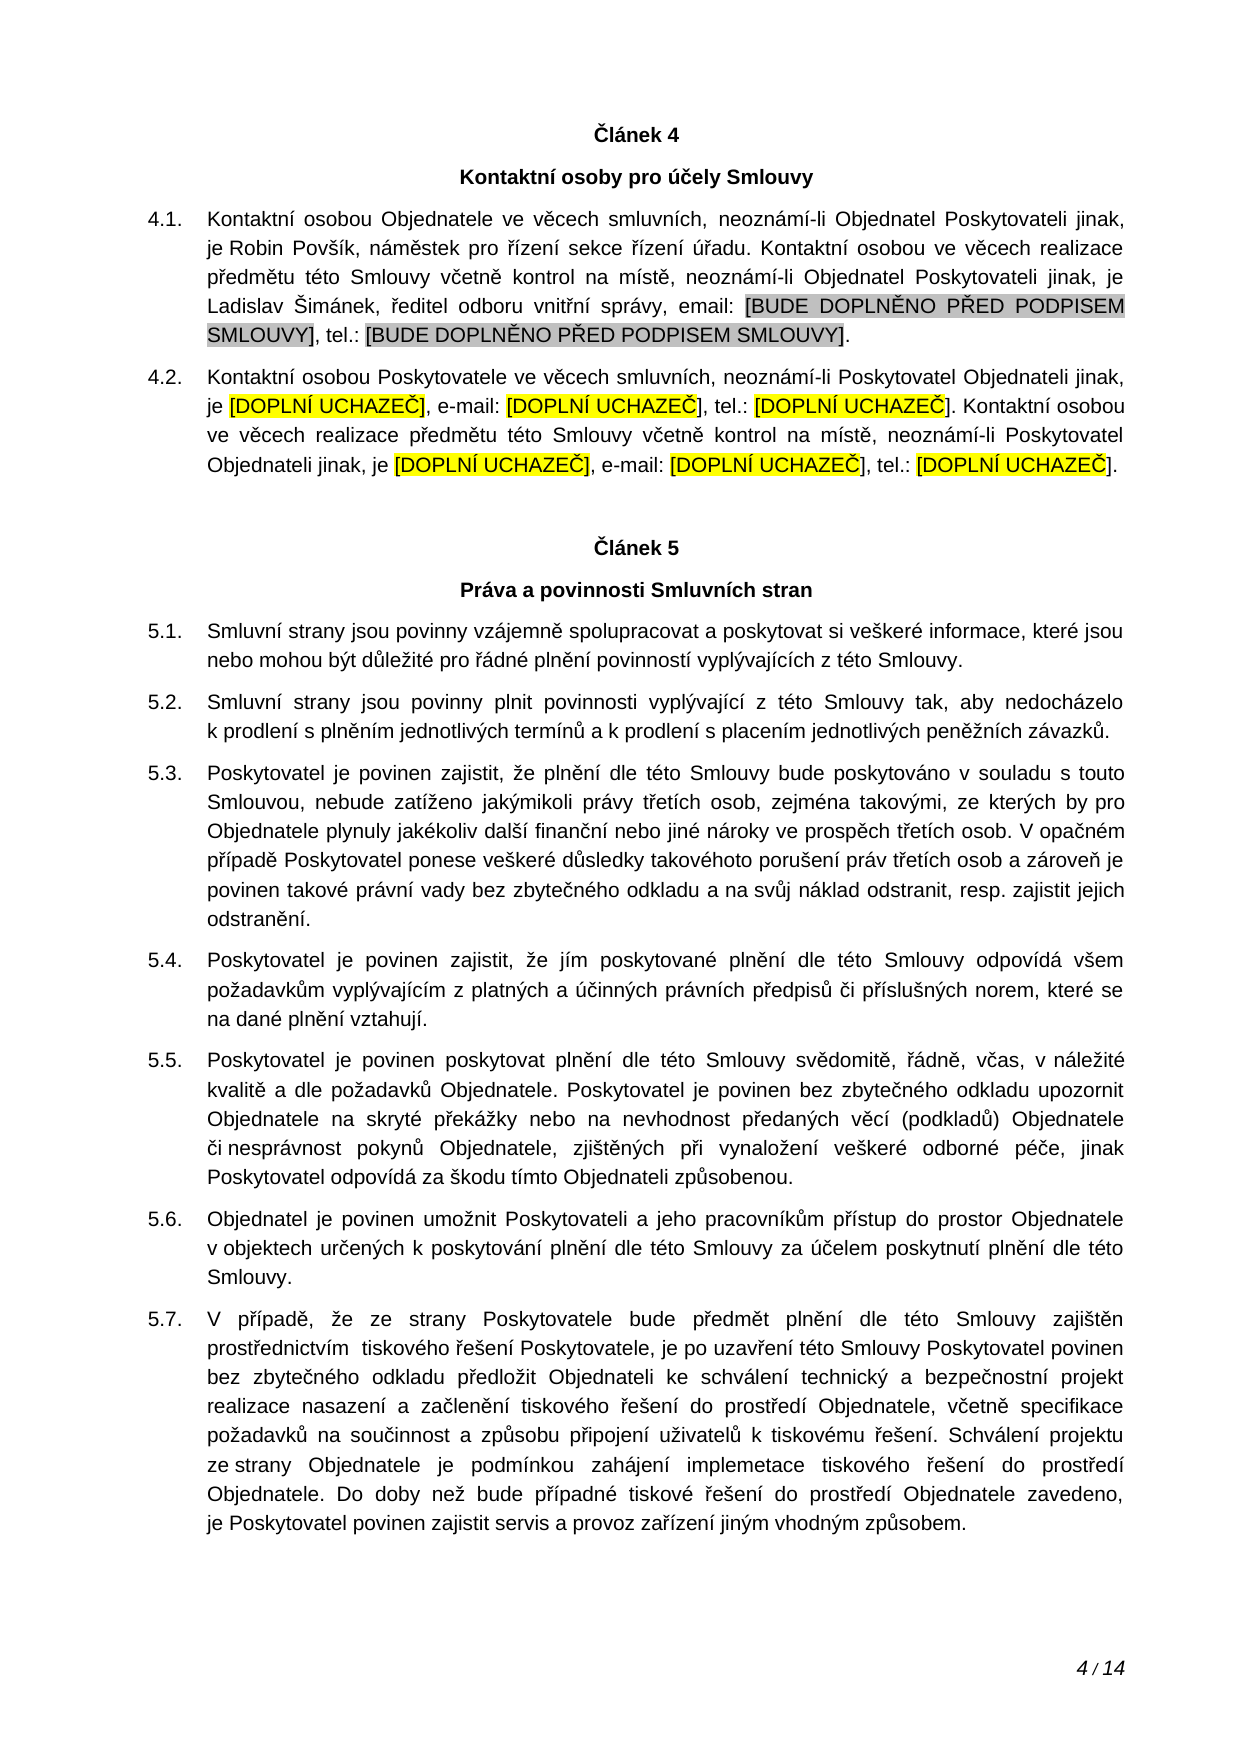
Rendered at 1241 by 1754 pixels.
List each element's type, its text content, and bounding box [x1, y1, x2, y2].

list Poskytovatel je povinen zajistit, že jím poskytované plnění dle této Smlouvy odpovídá všem požadavkům vyplývajícím z platných a účinných právních předpisů či příslušných norem, které se na dané plnění vztahují. [148, 943, 1125, 1031]
text Článek 4 [148, 118, 1125, 147]
text Práva a povinnosti Smluvních stran [148, 572, 1125, 601]
list Objednatel je povinen umožnit Poskytovateli a jeho pracovníkům přístup do prostor Objednatele v objektech určených k poskytování plnění dle této Smlouvy za účelem poskytnutí plnění dle této Smlouvy. [148, 1201, 1125, 1289]
list Smluvní strany jsou povinny plnit povinnosti vyplývající z této Smlouvy tak, aby nedocházelo k prodlení s plněním jednotlivých termínů a k prodlení s placením jednotlivých peněžních závazků. [148, 685, 1125, 743]
text Kontaktní osoby pro účely Smlouvy [148, 160, 1125, 189]
list Kontaktní osobou Poskytovatele ve věcech smluvních, neoznámí-li Poskytovatel Objednateli jinak, je [DOPLNÍ UCHAZEČ], e-mail: [DOPLNÍ UCHAZEČ], tel.: [DOPLNÍ UCHAZEČ]. Kontaktní osobou ve věcech realizace předmětu této Smlouvy včetně kontrol na místě, neoznámí-li Poskytovatel Objednateli jinak, je [DOPLNÍ UCHAZEČ], e-mail: [DOPLNÍ UCHAZEČ], tel.: [DOPLNÍ UCHAZEČ]. [148, 360, 1125, 476]
list Poskytovatel je povinen zajistit, že plnění dle této Smlouvy bude poskytováno v souladu s touto Smlouvou, nebude zatíženo jakýmikoli právy třetích osob, zejména takovými, ze kterých by pro Objednatele plynuly jakékoliv další finanční nebo jiné nároky ve prospěch třetích osob. V opačném případě Poskytovatel ponese veškeré důsledky takovéhoto porušení práv třetích osob a zároveň je povinen takové právní vady bez zbytečného odkladu a na svůj náklad odstranit, resp. zajistit jejich odstranění. [148, 756, 1125, 931]
text Článek 5 [148, 531, 1125, 560]
list V případě, že ze strany Poskytovatele bude předmět plnění dle této Smlouvy zajištěn prostřednictvím tiskového řešení Poskytovatele, je po uzavření této Smlouvy Poskytovatel povinen bez zbytečného odkladu předložit Objednateli ke schválení technický a bezpečnostní projekt realizace nasazení a začlenění tiskového řešení do prostředí Objednatele, včetně specifikace požadavků na součinnost a způsobu připojení uživatelů k tiskovému řešení. Schválení projektu ze strany Objednatele je podmínkou zahájení implemetace tiskového řešení do prostředí Objednatele. Do doby než bude případné tiskové řešení do prostředí Objednatele zavedeno, je Poskytovatel povinen zajistit servis a provoz zařízení jiným vhodným způsobem. [148, 1301, 1125, 1535]
list Kontaktní osobou Objednatele ve věcech smluvních, neoznámí-li Objednatel Poskytovateli jinak, je Robin Povšík, náměstek pro řízení sekce řízení úřadu. Kontaktní osobou ve věcech realizace předmětu této Smlouvy včetně kontrol na místě, neoznámí-li Objednatel Poskytovateli jinak, je Ladislav Šimánek, ředitel odboru vnitřní správy, email: [BUDE DOPLNĚNO PŘED PODPISEM SMLOUVY], tel.: [BUDE DOPLNĚNO PŘED PODPISEM SMLOUVY]. [148, 201, 1125, 347]
list Smluvní strany jsou povinny vzájemně spolupracovat a poskytovat si veškeré informace, které jsou nebo mohou být důležité pro řádné plnění povinností vyplývajících z této Smlouvy. [148, 614, 1125, 672]
list Poskytovatel je povinen poskytovat plnění dle této Smlouvy svědomitě, řádně, včas, v náležité kvalitě a dle požadavků Objednatele. Poskytovatel je povinen bez zbytečného odkladu upozornit Objednatele na skryté překážky nebo na nevhodnost předaných věcí (podkladů) Objednatele či nesprávnost pokynů Objednatele, zjištěných při vynaložení veškeré odborné péče, jinak Poskytovatel odpovídá za škodu tímto Objednateli způsobenou. [148, 1043, 1125, 1189]
